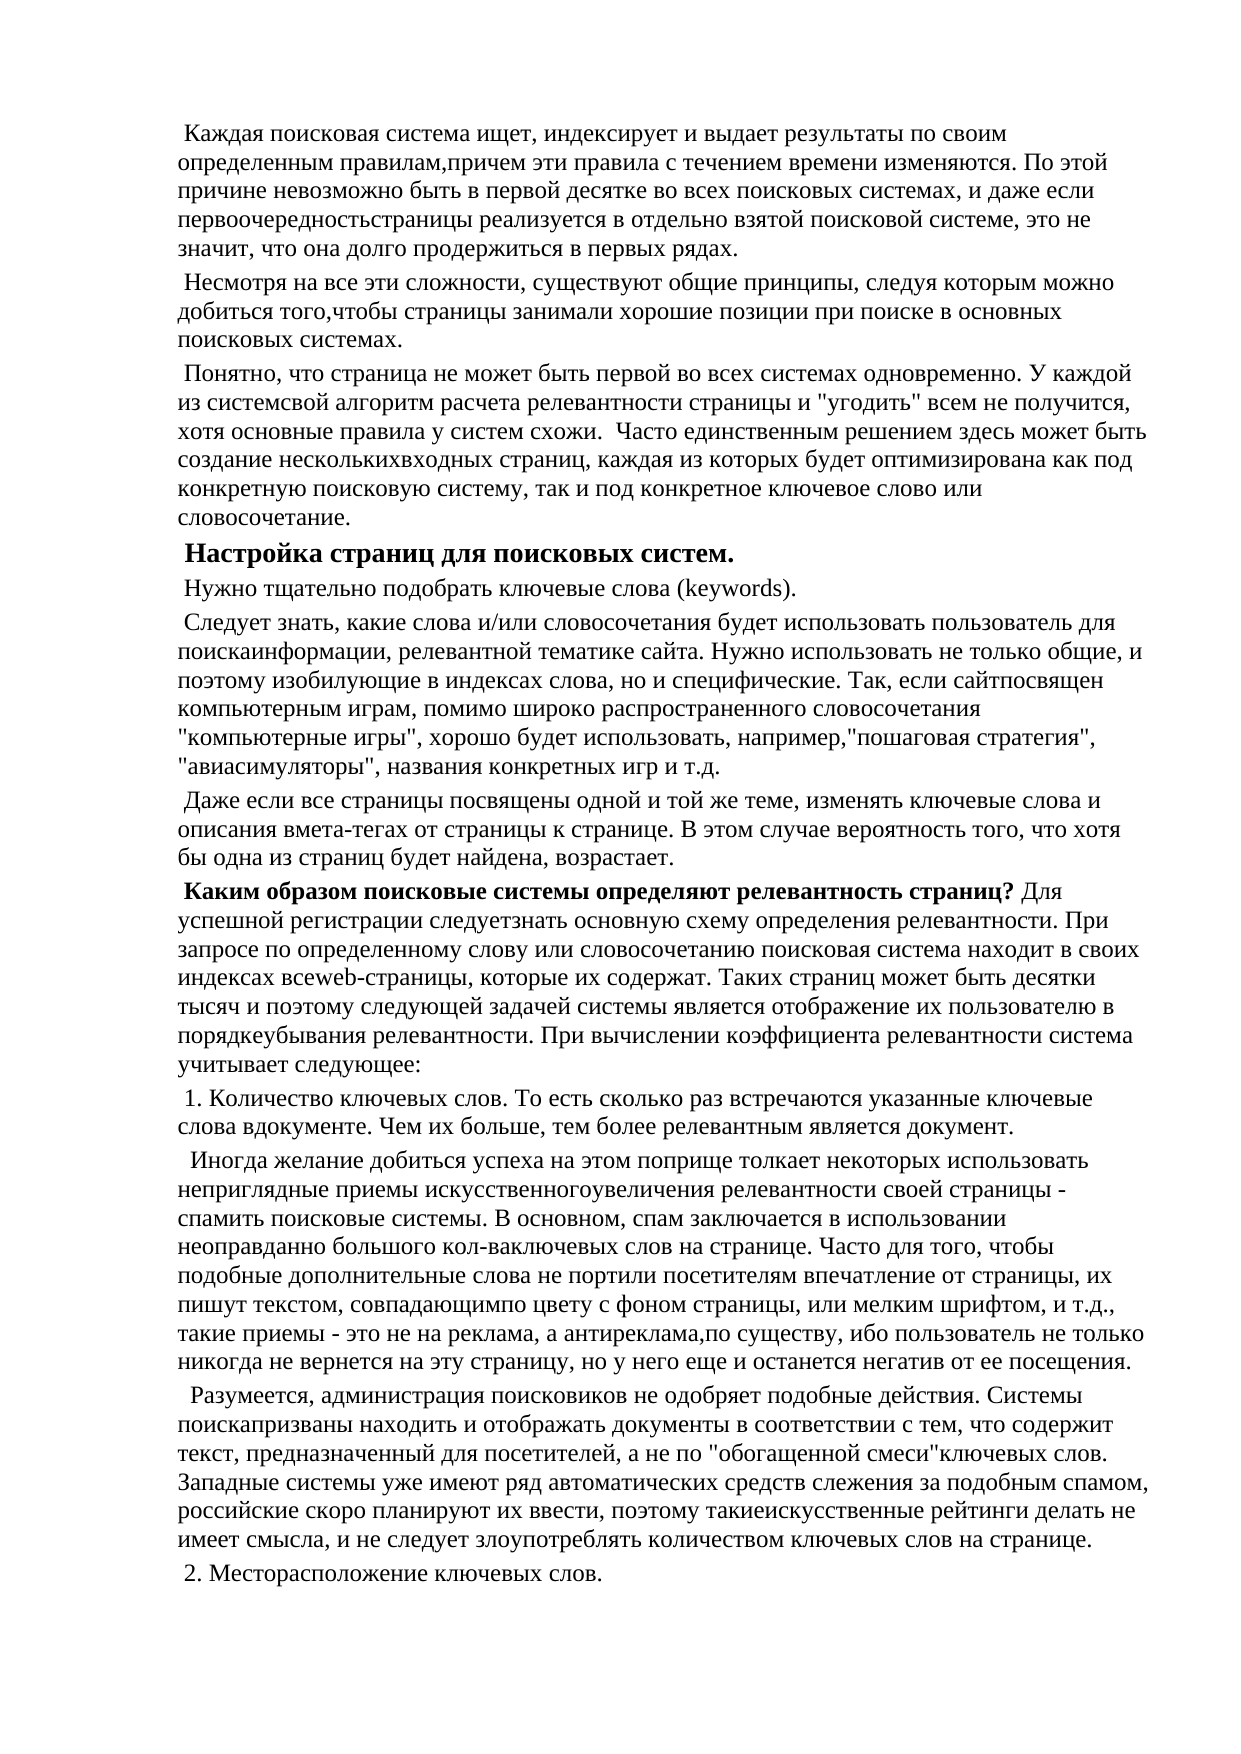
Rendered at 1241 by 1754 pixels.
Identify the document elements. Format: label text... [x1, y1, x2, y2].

subtitle Настройка страниц для поисковых систем. [177, 536, 1152, 568]
text 2. Месторасположение ключевых слов. [177, 1558, 1152, 1587]
text Каким образом поисковые системы определяют релевантность страниц? Для успешной регистрации следуетзнать основную схему определения релевантности. При запросе по определенному слову или словосочетанию поисковая система находит в своих индексах всеweb-страницы, которые их содержат. Таких страниц может быть десятки тысяч и поэтому следующей задачей системы является отображение их пользователю в порядкеубывания релевантности. При вычислении коэффициента релевантности система учитывает следующее: [177, 876, 1152, 1077]
text Каждая поисковая система ищет, индексирует и выдает результаты по своим определенным правилам,причем эти правила с течением времени изменяются. По этой причине невозможно быть в первой десятке во всех поисковых системах, и даже если первоочередностьстраницы реализуется в отдельно взятой поисковой системе, это не значит, что она долго продержиться в первых рядах. [177, 118, 1152, 262]
text Иногда желание добиться успеха на этом поприще толкает некоторых использовать неприглядные приемы искусственногоувеличения релевантности своей страницы - спамить поисковые системы. В основном, спам заключается в использовании неоправданно большого кол-ваключевых слов на странице. Часто для того, чтобы подобные дополнительные слова не портили посетителям впечатление от страницы, их пишут текстом, совпадающимпо цвету с фоном страницы, или мелким шрифтом, и т.д., такие приемы - это не на реклама, а антиреклама,по существу, ибо пользователь не только никогда не вернется на эту страницу, но у него еще и останется негатив от ее посещения. [177, 1145, 1152, 1375]
text Понятно, что страница не может быть первой во всех системах одновременно. У каждой из системсвой алгоритм расчета релевантности страницы и "угодить" всем не получится, хотя основные правила у систем схожи. Часто единственным решением здесь может быть создание несколькихвходных страниц, каждая из которых будет оптимизирована как под конкретную поисковую систему, так и под конкретное ключевое слово или словосочетание. [177, 358, 1152, 531]
text Разумеется, администрация поисковиков не одобряет подобные действия. Системы поискапризваны находить и отображать документы в соответствии с тем, что содержит текст, предназначенный для посетителей, а не по "обогащенной смеси"ключевых слов. Западные системы уже имеют ряд автоматических средств слежения за подобным спамом, российские скоро планируют их ввести, поэтому такиеискусственные рейтинги делать не имеет смысла, и не следует злоупотреблять количеством ключевых слов на странице. [177, 1380, 1152, 1553]
text Даже если все страницы посвящены одной и той же теме, изменять ключевые слова и описания вмета-тегах от страницы к странице. В этом случае вероятность того, что хотя бы одна из страниц будет найдена, возрастает. [177, 785, 1152, 871]
text Несмотря на все эти сложности, существуют общие принципы, следуя которым можно добиться того,чтобы страницы занимали хорошие позиции при поиске в основных поисковых системах. [177, 267, 1152, 353]
text Нужно тщательно подобрать ключевые слова (keywords). [177, 573, 1152, 602]
text Следует знать, какие слова и/или словосочетания будет использовать пользователь для поискаинформации, релевантной тематике сайта. Нужно использовать не только общие, и поэтому изобилующие в индексах слова, но и специфические. Так, если сайтпосвящен компьютерным играм, помимо широко распространенного словосочетания "компьютерные игры", хорошо будет использовать, например,"пошаговая стратегия", "авиасимуляторы", названия конкретных игр и т.д. [177, 607, 1152, 780]
text 1. Количество ключевых слов. То есть сколько раз встречаются указанные ключевые слова вдокументе. Чем их больше, тем более релевантным является документ. [177, 1083, 1152, 1140]
